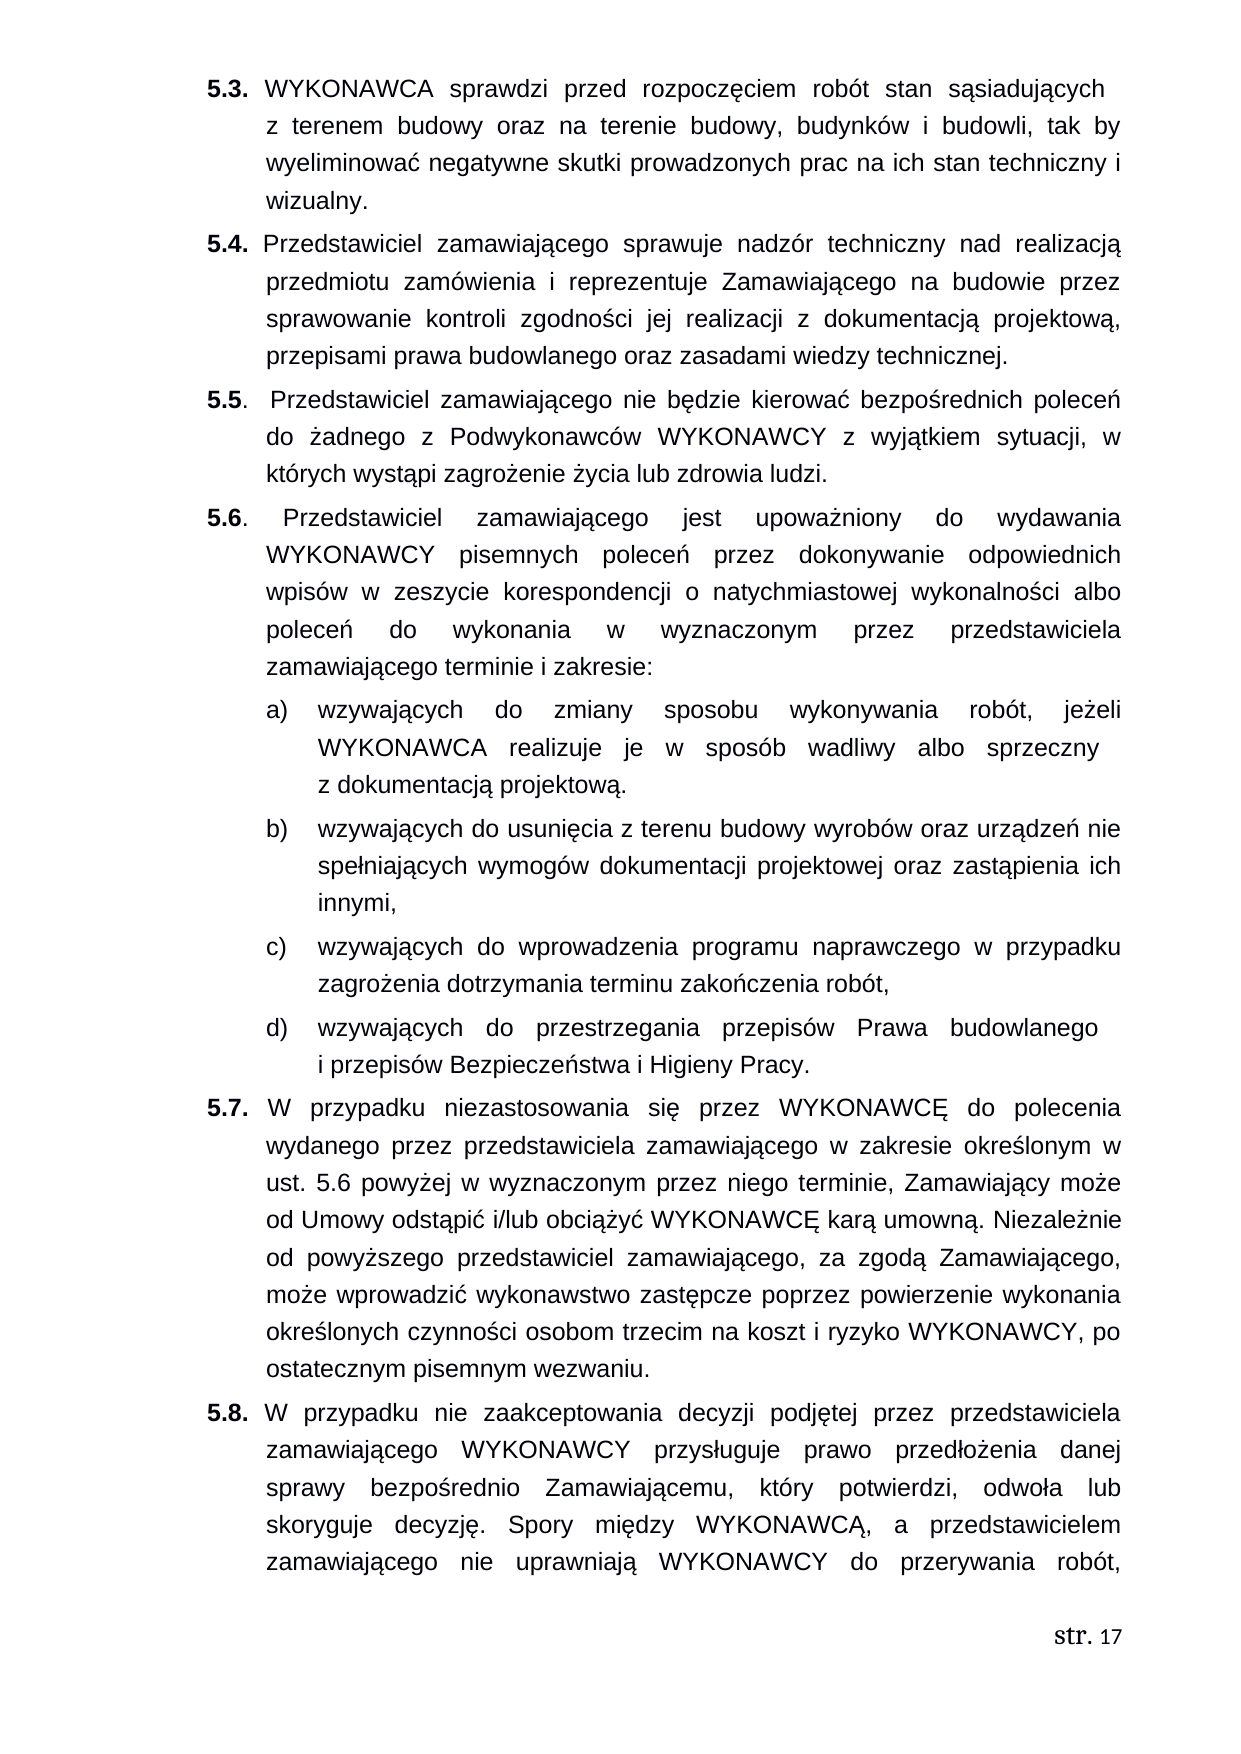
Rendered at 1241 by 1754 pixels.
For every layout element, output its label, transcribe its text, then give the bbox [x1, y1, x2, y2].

text 5.6. Przedstawiciel zamawiającego jest upoważniony do wydawania WYKONAWCY pisemnych poleceń przez dokonywanie odpowiednich wpisów w zeszycie korespondencji o natychmiastowej wykonalności albo poleceń do wykonania w wyznaczonym przez przedstawiciela zamawiającego terminie i zakresie: [207, 503, 1122, 681]
text 5.5. Przedstawiciel zamawiającego nie będzie kierować bezpośrednich poleceń do żadnego z Podwykonawców WYKONAWCY z wyjątkiem sytuacji, w których wystąpi zagrożenie życia lub zdrowia ludzi. [207, 385, 1122, 488]
list wzywających do zmiany sposobu wykonywania robót, jeżeli WYKONAWCA realizuje je w sposób wadliwy albo sprzeczny z dokumentacją projektową. [266, 696, 1122, 799]
text 5.4. Przedstawiciel zamawiającego sprawuje nadzór techniczny nad realizacją przedmiotu zamówienia i reprezentuje Zamawiającego na budowie przez sprawowanie kontroli zgodności jej realizacji z dokumentacją projektową, przepisami prawa budowlanego oraz zasadami wiedzy technicznej. [207, 229, 1122, 370]
list wzywających do usunięcia z terenu budowy wyrobów oraz urządzeń nie spełniających wymogów dokumentacji projektowej oraz zastąpienia ich innymi, [266, 814, 1122, 917]
list wzywających do przestrzegania przepisów Prawa budowlanego i przepisów Bezpieczeństwa i Higieny Pracy. [266, 1013, 1122, 1079]
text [207, 1398, 1122, 1576]
list wzywających do wprowadzenia programu naprawczego w przypadku zagrożenia dotrzymania terminu zakończenia robót, [266, 932, 1122, 998]
text 5.3. WYKONAWCA sprawdzi przed rozpoczęciem robót stan sąsiadujących z terenem budowy oraz na terenie budowy, budynków i budowli, tak by wyeliminować negatywne skutki prowadzonych prac na ich stan techniczny i wizualny. [207, 74, 1122, 214]
text 5.7. W przypadku niezastosowania się przez WYKONAWCĘ do polecenia wydanego przez przedstawiciela zamawiającego w zakresie określonym w ust. 5.6 powyżej w wyznaczonym przez niego terminie, Zamawiający może od Umowy odstąpić i/lub obciążyć WYKONAWCĘ karą umowną. Niezależnie od powyższego przedstawiciel zamawiającego, za zgodą Zamawiającego, może wprowadzić wykonawstwo zastępcze poprzez powierzenie wykonania określonych czynności osobom trzecim na koszt i ryzyko WYKONAWCY, po ostatecznym pisemnym wezwaniu. [207, 1093, 1122, 1383]
